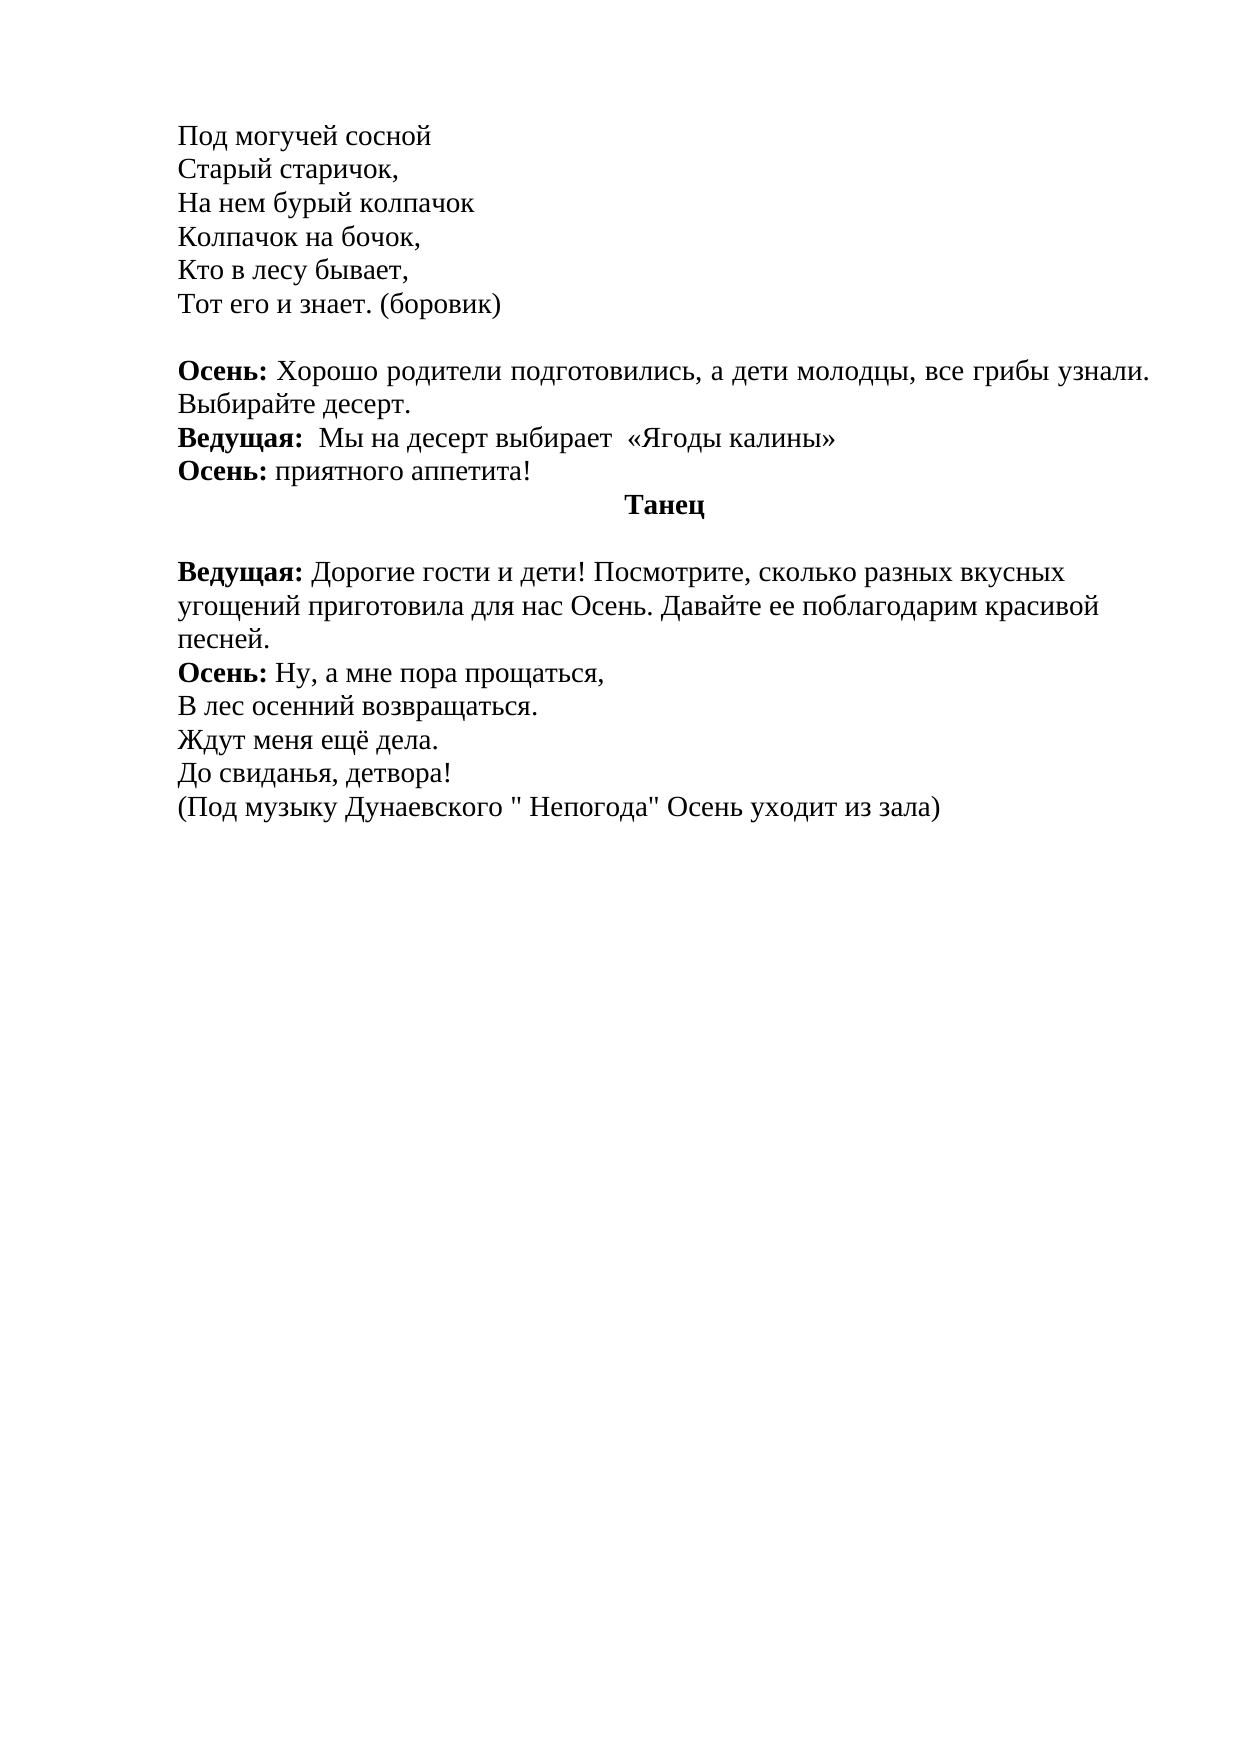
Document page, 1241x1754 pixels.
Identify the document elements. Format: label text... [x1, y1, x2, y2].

text Ждут меня ещё дела. [177, 722, 1152, 755]
text В лес осенний возвращаться. [177, 688, 1152, 722]
text На нем бурый колпачок [177, 185, 1152, 219]
text Колпачок на бочок, [177, 219, 1152, 252]
text Старый старичок, [177, 152, 1152, 185]
text Осень: приятного аппетита! [177, 453, 1152, 487]
text Тот его и знает. (боровик) [177, 286, 1152, 319]
text Ведущая: Дорогие гости и дети! Посмотрите, сколько разных вкусных угощений приготовила для нас Осень. Давайте ее поблагодарим красивой песней. [177, 554, 1152, 655]
text Под могучей сосной [177, 118, 1152, 152]
text До свиданья, детвора! [177, 755, 1152, 789]
text (Под музыку Дунаевского " Непогода" Осень уходит из зала) [177, 789, 1152, 822]
text Кто в лесу бывает, [177, 252, 1152, 286]
text Осень: Хорошо родители подготовились, а дети молодцы, все грибы узнали. Выбирайте десерт. [177, 353, 1152, 420]
text Танец [177, 487, 1152, 521]
text Осень: Ну, а мне пора прощаться, [177, 655, 1152, 688]
text Ведущая: Мы на десерт выбирает «Ягоды калины» [177, 420, 1152, 453]
